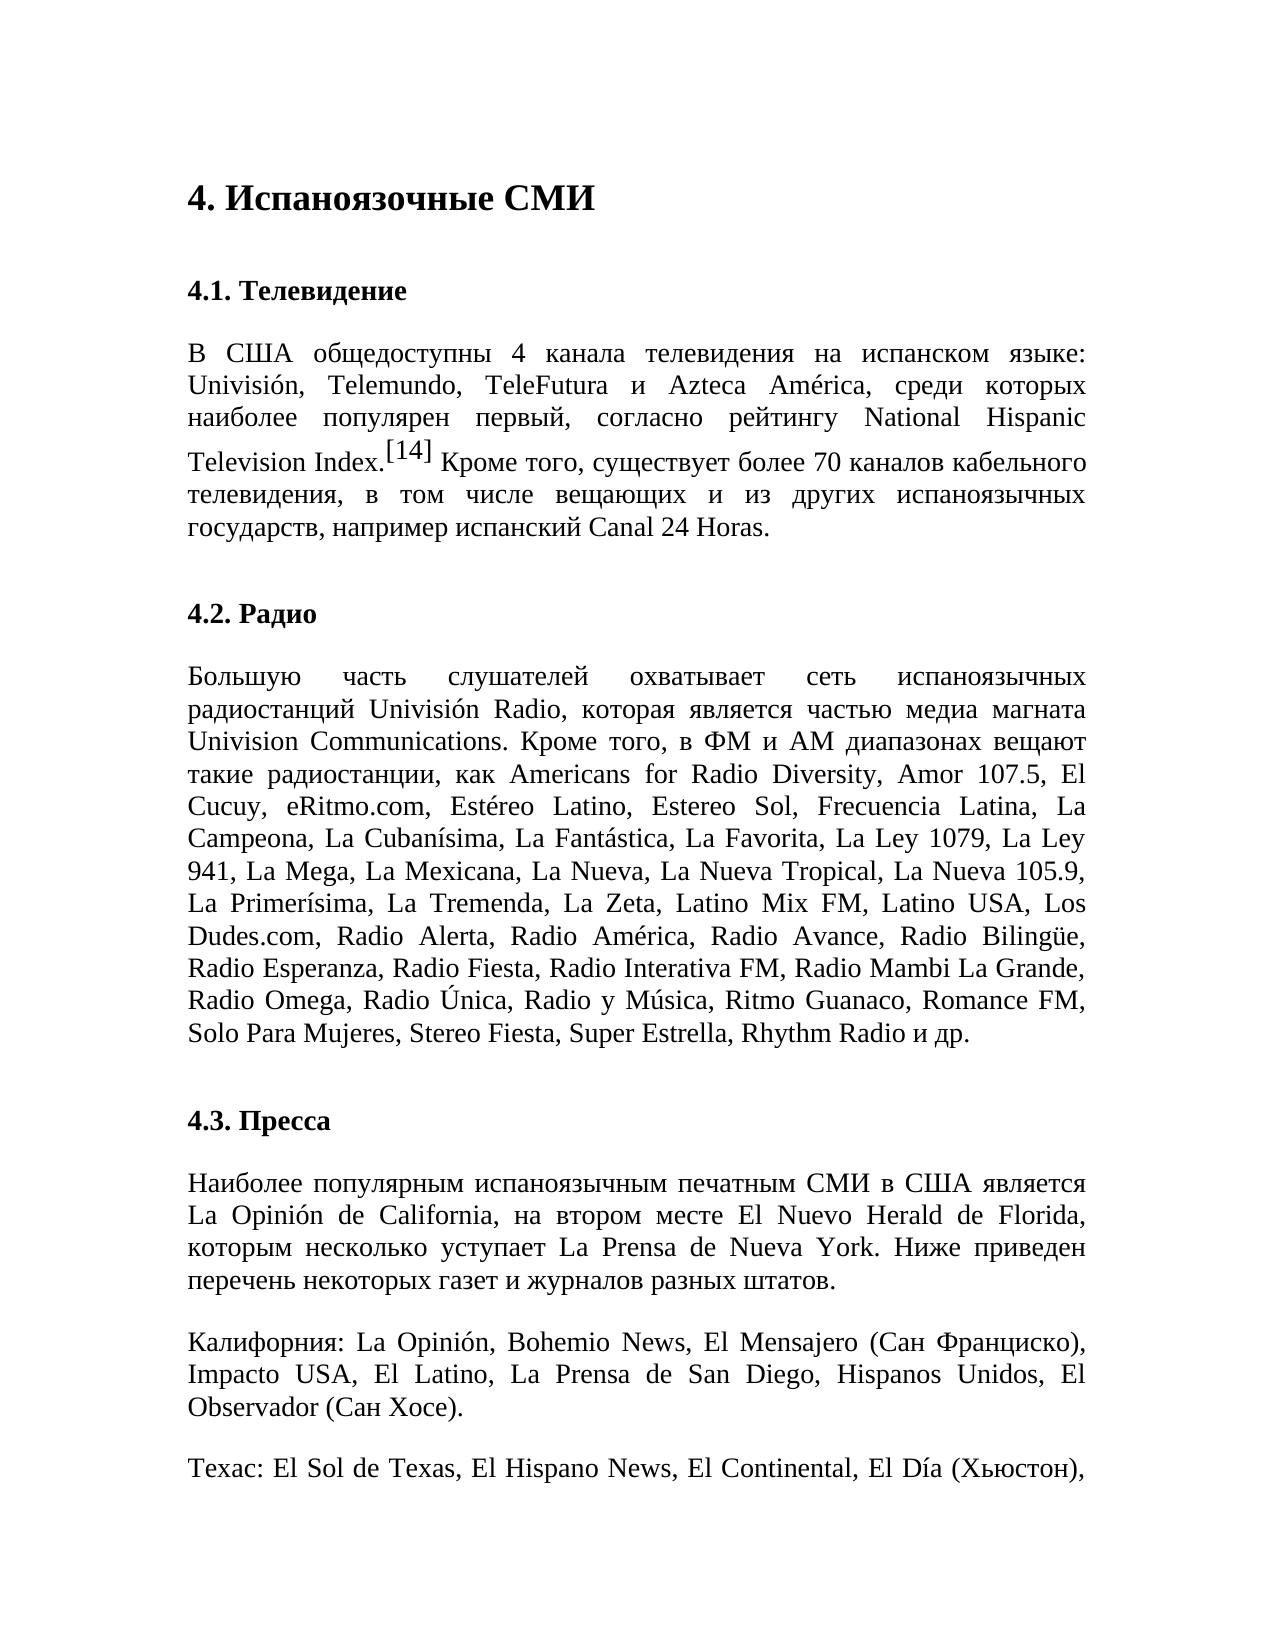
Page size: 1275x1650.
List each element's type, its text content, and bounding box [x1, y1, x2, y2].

list 4. Испаноязочные СМИ [187, 175, 1087, 218]
text Калифорния: La Opinión, Bohemio News, El Mensajero (Сан Франциско), Impacto USA, El Latino, La Prensa de San Diego, Hispanos Unidos, El Observador (Сан Хосе). [187, 1325, 1087, 1422]
text Наиболее популярным испаноязычным печатным СМИ в США является La Opinión de California, на втором месте El Nuevo Herald de Florida, которым несколько уступает La Prensa de Nueva York. Ниже приведен перечень некоторых газет и журналов разных штатов. [187, 1166, 1087, 1295]
text Большую часть слушателей охватывает сеть испаноязычных радиостанций Univisión Radio, которая является частью медиа магната Univision Communications. Кроме того, в ФМ и АМ диапазонах вещают такие радиостанции, как Americans for Radio Diversity, Amor 107.5, El Cucuy, eRitmo.com, Estéreo Latino, Estereo Sol, Frecuencia Latina, La Campeona, La Cubanísima, La Fantástica, La Favorita, La Ley 1079, La Ley 941, La Mega, La Mexicana, La Nueva, La Nueva Tropical, La Nueva 105.9, La Primerísima, La Tremenda, La Zeta, Latino Mix FM, Latino USA, Los Dudes.com, Radio Alerta, Radio América, Radio Avance, Radio Bilingüe, Radio Esperanza, Radio Fiesta, Radio Interativa FM, Radio Mambi La Grande, Radio Omega, Radio Única, Radio y Música, Ritmo Guanaco, Romance FM, Solo Para Mujeres, Stereo Fiesta, Super Estrella, Rhythm Radio и др. [187, 659, 1087, 1048]
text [187, 1451, 1087, 1484]
list 4.2. Радио [187, 596, 1087, 630]
list 4.3. Пресса [187, 1103, 1087, 1136]
list 4.1. Телевидение [187, 273, 1087, 306]
text В США общедоступны 4 канала телевидения на испанском языке: Univisión, Telemundo, TeleFutura и Azteca América, среди которых наиболее популярен первый, согласно рейтингу National Hispanic Television Index.[14] Кроме того, существует более 70 каналов кабельного телевидения, в том числе вещающих и из других испаноязычных государств, например испанский Canal 24 Horas. [187, 336, 1087, 542]
